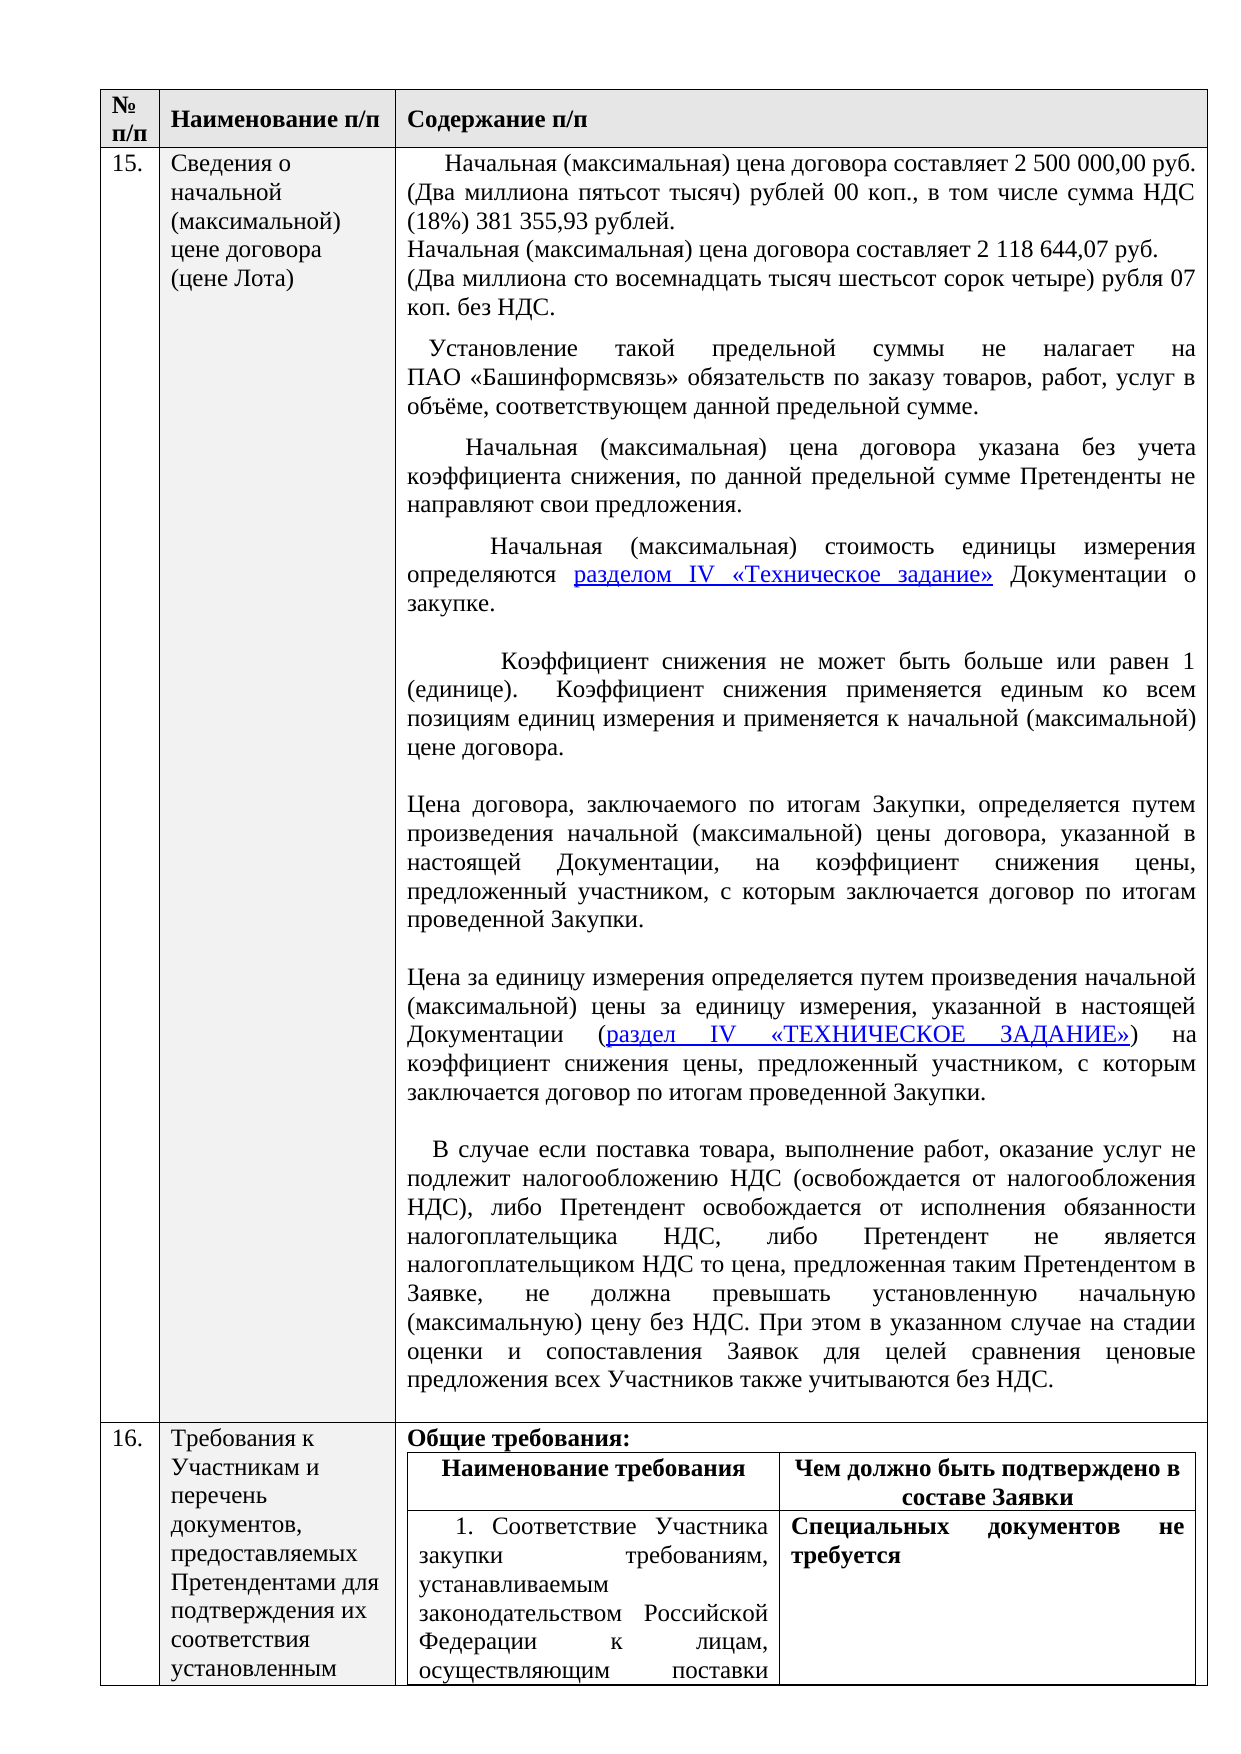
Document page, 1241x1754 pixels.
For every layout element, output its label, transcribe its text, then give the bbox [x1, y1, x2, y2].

table_cell [101, 1423, 159, 1685]
table_header Содержание п/п [396, 90, 1207, 147]
table_cell [101, 148, 159, 1422]
table_header № п/п [101, 90, 159, 147]
table_header Наименование п/п [160, 90, 395, 147]
table_cell Начальная (максимальная) цена договора составляет 2 500 000,00 руб. (Два миллиона пятьсот тысяч) рублей 00 коп., в том числе сумма НДС (18%) 381 355,93 рублей. Начальная (максимальная) цена договора составляет 2 118 644,07 руб. (Два миллиона сто восемнадцать тысяч шестьсот сорок четыре) рубля 07 коп. без НДС. Установление такой предельной суммы не налагает на ПАО «Башинформсвязь» обязательств по заказу товаров, работ, услуг в объёме, соответствующем данной предельной сумме. Начальная (максимальная) цена договора указана без учета коэффициента снижения, по данной предельной сумме Претенденты не направляют свои предложения. Начальная (максимальная) стоимость единицы измерения определяются разделом IV «Техническое задание» Документации о закупке. Коэффициент снижения не может быть больше или равен 1 (единице). Коэффициент снижения применяется единым ко всем позициям единиц измерения и применяется к начальной (максимальной) цене договора. Цена договора, заключаемого по итогам Закупки, определяется путем произведения начальной (максимальной) цены договора, указанной в настоящей Документации, на коэффициент снижения цены, предложенный участником, с которым заключается договор по итогам проведенной Закупки. Цена за единицу измерения определяется путем произведения начальной (максимальной) цены за единицу измерения, указанной в настоящей Документации (раздел IV «ТЕХНИЧЕСКОЕ ЗАДАНИЕ») на коэффициент снижения цены, предложенный участником, с которым заключается договор по итогам проведенной Закупки. В случае если поставка товара, выполнение работ, оказание услуг не подлежит налогообложению НДС (освобождается от налогообложения НДС), либо Претендент освобождается от исполнения обязанности налогоплательщика НДС, либо Претендент не является налогоплательщиком НДС то цена, предложенная таким Претендентом в Заявке, не должна превышать установленную начальную (максимальную) цену без НДС. При этом в указанном случае на стадии оценки и сопоставления Заявок для целей сравнения ценовые предложения всех Участников также учитываются без НДС. [396, 148, 1207, 1422]
table_cell Сведения о начальной (максимальной) цене договора (цене Лота) [160, 148, 395, 1422]
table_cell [160, 1423, 395, 1685]
